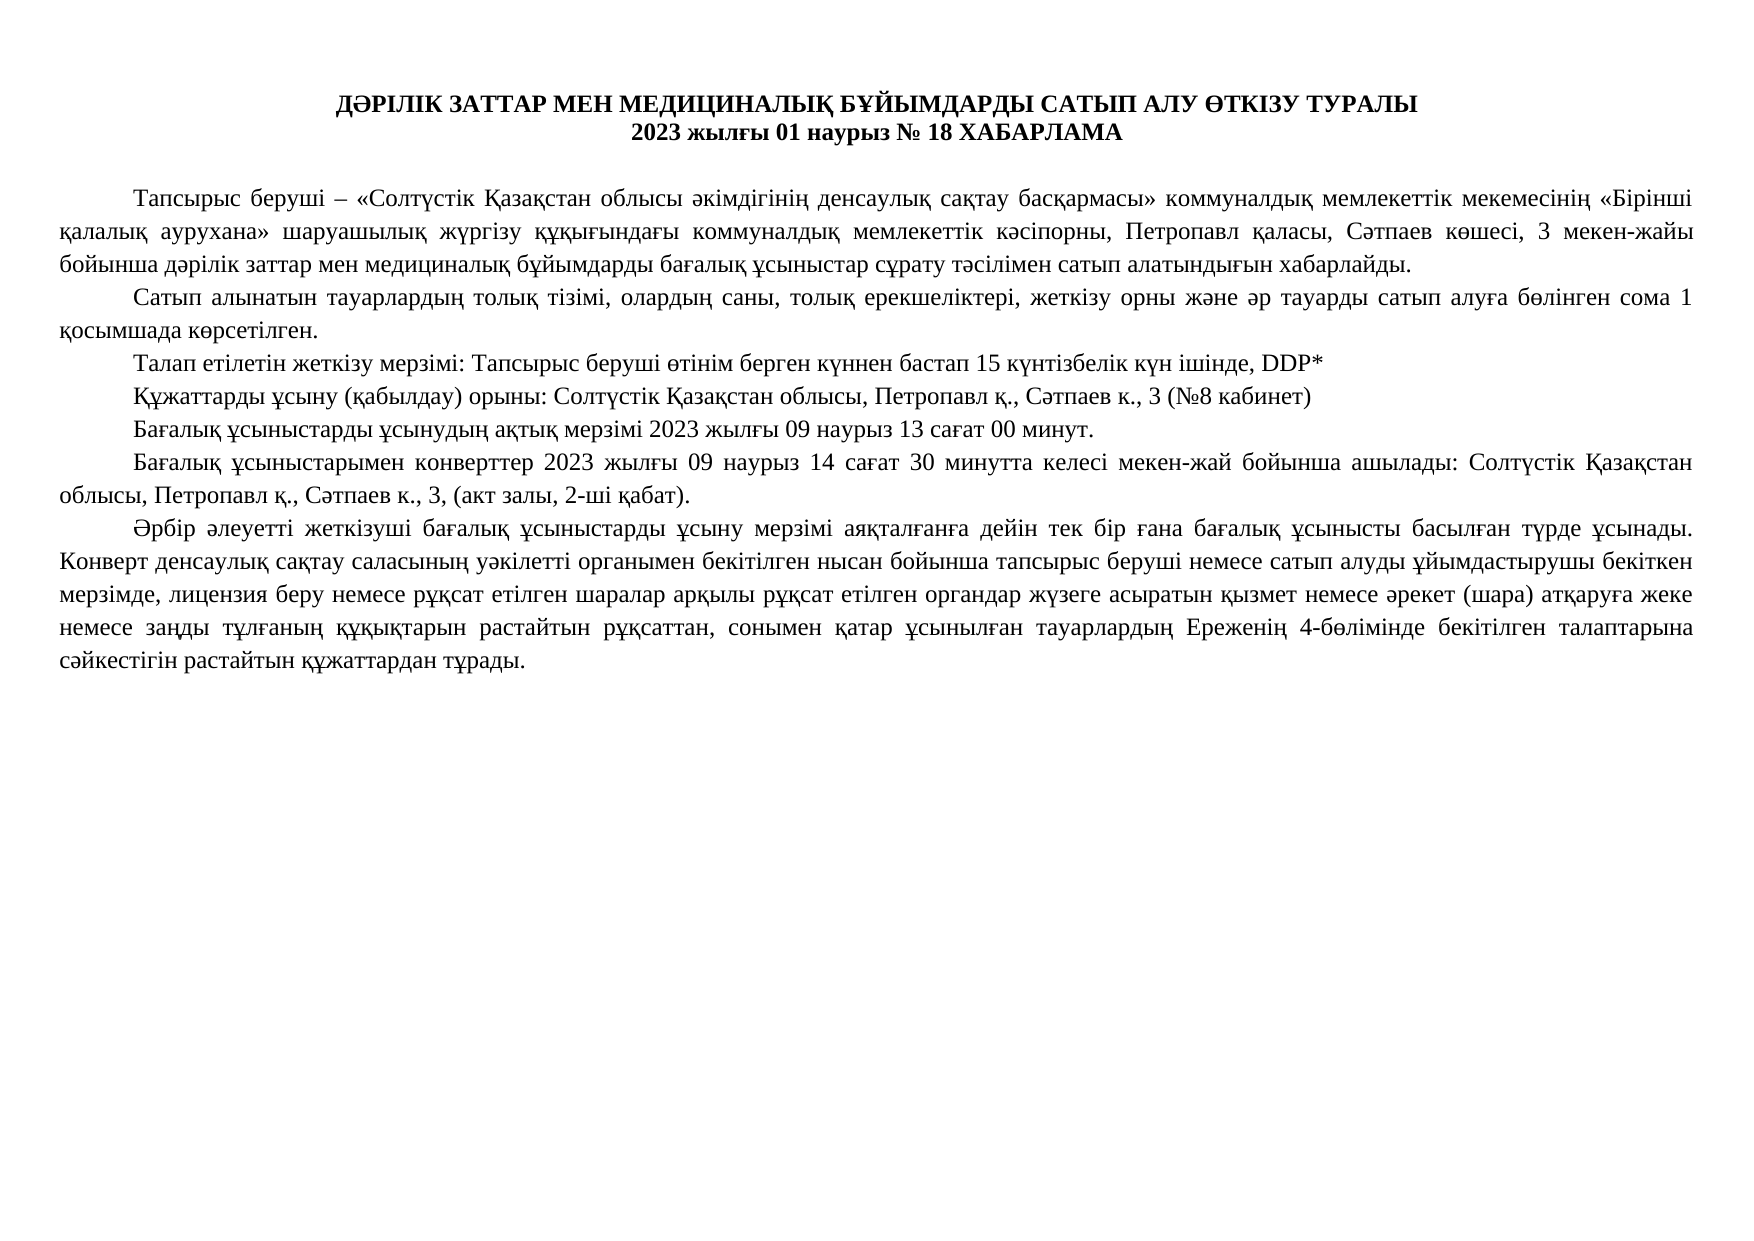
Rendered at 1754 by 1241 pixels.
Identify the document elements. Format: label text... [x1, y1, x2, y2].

text Құжаттарды ұсыну (қабылдау) орыны: Солтүстік Қазақстан облысы, Петропавл қ., Сәтпаев к., 3 (№8 кабинет) [59, 381, 1695, 410]
text Бағалық ұсыныстарымен конверттер 2023 жылғы 09 наурыз 14 сағат 30 минутта келесі мекен-жай бойынша ашылады: Солтүстік Қазақстан облысы, Петропавл қ., Сәтпаев к., 3, (акт залы, 2-ші қабат). [59, 447, 1695, 509]
text Бағалық ұсыныстарды ұсынудың ақтық мерзімі 2023 жылғы 09 наурыз 13 сағат 00 минут. [59, 414, 1695, 443]
text 2023 жылғы 01 наурыз № 18 ХАБАРЛАМА [59, 117, 1695, 146]
text Сатып алынатын тауарлардың толық тізімі, олардың саны, толық ерекшеліктері, жеткізу орны және әр тауарды сатып алуға бөлінген сома 1 қосымшада көрсетілген. [59, 282, 1695, 344]
text Тапсырыс беруші – «Солтүстік Қазақстан облысы әкімдігінің денсаулық сақтау басқармасы» коммуналдық мемлекеттік мекемесінің «Бірінші қалалық аурухана» шаруашылық жүргізу құқығындағы коммуналдық мемлекеттік кәсіпорны, Петропавл қаласы, Сәтпаев көшесі, 3 мекен-жайы бойынша дәрілік заттар мен медициналық бұйымдарды бағалық ұсыныстар сұрату тәсілімен сатып алатындығын хабарлайды. [59, 183, 1695, 278]
text Талап етілетін жеткізу мерзімі: Тапсырыс беруші өтінім берген күннен бастап 15 күнтізбелік күн ішінде, DDP* [59, 348, 1695, 377]
text ДӘРІЛІК ЗАТТАР МЕН МЕДИЦИНАЛЫҚ БҰЙЫМДАРДЫ САТЫП АЛУ ӨТКІЗУ ТУРАЛЫ [59, 89, 1695, 117]
text Әрбір әлеуетті жеткізуші бағалық ұсыныстарды ұсыну мерзімі аяқталғанға дейін тек бір ғана бағалық ұсынысты басылған түрде ұсынады. Конверт денсаулық сақтау саласының уәкілетті органымен бекітілген нысан бойынша тапсырыс беруші немесе сатып алуды ұйымдастырушы бекіткен мерзімде, лицензия беру немесе рұқсат етілген шаралар арқылы рұқсат етілген органдар жүзеге асыратын қызмет немесе әрекет (шара) атқаруға жеке немесе заңды тұлғаның құқықтарын растайтын рұқсаттан, сонымен қатар ұсынылған тауарлардың Ереженің 4-бөлімінде бекітілген талаптарына сәйкестігін растайтын құжаттардан тұрады. [59, 513, 1695, 674]
